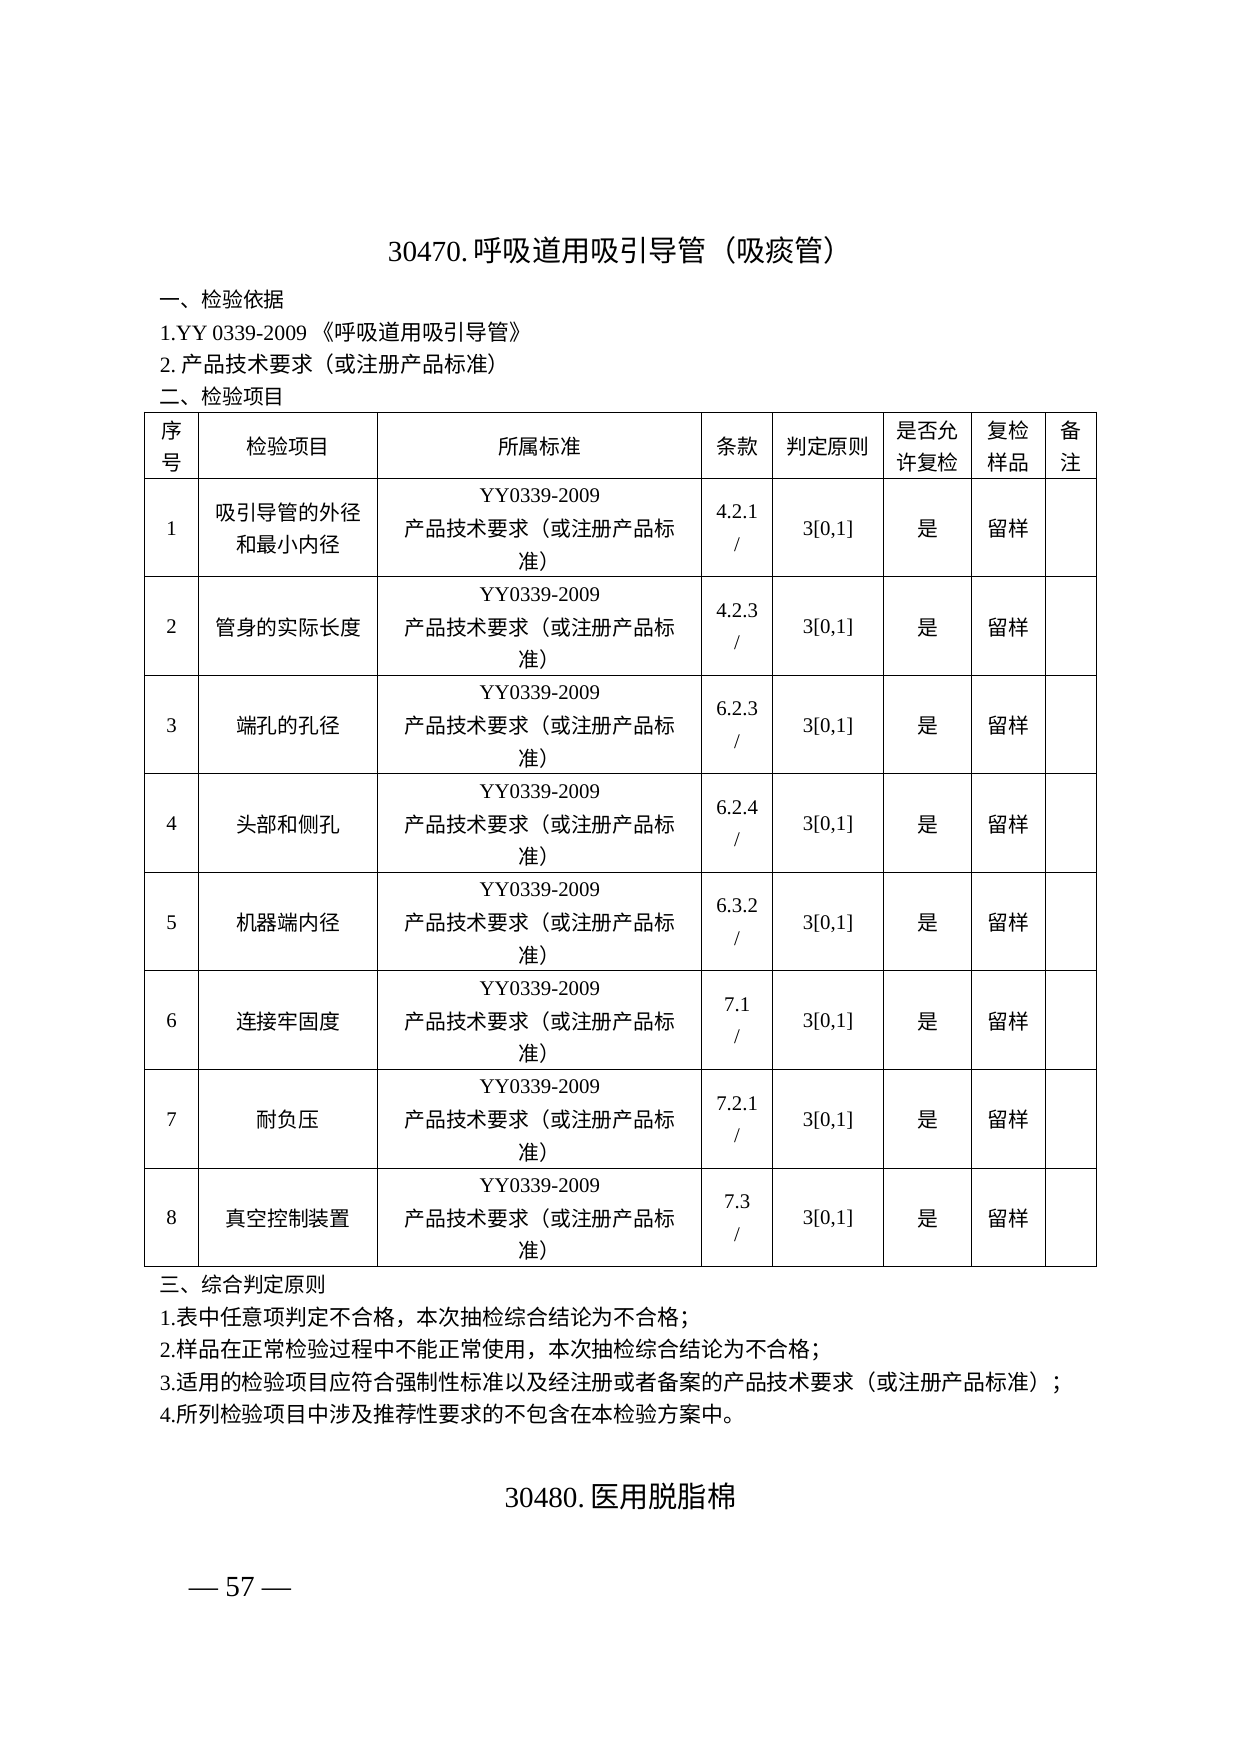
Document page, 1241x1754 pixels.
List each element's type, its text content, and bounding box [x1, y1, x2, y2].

text 1.YY 0339-2009 《呼吸道用吸引导管》 [159, 314, 1081, 347]
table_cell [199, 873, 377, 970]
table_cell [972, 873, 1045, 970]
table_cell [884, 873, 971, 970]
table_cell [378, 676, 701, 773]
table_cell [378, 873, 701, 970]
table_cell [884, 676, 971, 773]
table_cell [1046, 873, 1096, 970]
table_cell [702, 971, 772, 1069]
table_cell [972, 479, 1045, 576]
text 一、检验依据 [159, 282, 1081, 314]
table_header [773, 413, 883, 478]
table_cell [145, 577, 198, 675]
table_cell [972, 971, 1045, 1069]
text 30470. 呼吸道用吸引导管（吸痰管） [159, 217, 1081, 282]
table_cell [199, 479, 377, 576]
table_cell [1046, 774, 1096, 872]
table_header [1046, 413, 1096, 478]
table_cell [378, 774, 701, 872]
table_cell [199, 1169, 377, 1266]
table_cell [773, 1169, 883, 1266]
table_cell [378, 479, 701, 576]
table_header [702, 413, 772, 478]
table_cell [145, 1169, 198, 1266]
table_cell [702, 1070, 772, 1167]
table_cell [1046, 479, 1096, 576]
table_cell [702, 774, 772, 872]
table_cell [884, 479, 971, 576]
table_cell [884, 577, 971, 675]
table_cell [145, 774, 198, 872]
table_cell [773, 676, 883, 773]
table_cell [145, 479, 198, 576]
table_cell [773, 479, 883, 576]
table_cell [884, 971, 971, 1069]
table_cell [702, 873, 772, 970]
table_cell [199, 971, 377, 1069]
text 30480. 医用脱脂棉 [159, 1462, 1081, 1527]
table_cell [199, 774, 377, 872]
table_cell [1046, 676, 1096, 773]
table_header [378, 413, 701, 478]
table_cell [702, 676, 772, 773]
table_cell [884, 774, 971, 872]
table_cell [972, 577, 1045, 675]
text 2. 产品技术要求（或注册产品标准） [159, 347, 1081, 379]
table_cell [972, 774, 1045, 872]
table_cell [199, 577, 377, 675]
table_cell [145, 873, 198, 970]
text 三、综合判定原则 [159, 1267, 1081, 1299]
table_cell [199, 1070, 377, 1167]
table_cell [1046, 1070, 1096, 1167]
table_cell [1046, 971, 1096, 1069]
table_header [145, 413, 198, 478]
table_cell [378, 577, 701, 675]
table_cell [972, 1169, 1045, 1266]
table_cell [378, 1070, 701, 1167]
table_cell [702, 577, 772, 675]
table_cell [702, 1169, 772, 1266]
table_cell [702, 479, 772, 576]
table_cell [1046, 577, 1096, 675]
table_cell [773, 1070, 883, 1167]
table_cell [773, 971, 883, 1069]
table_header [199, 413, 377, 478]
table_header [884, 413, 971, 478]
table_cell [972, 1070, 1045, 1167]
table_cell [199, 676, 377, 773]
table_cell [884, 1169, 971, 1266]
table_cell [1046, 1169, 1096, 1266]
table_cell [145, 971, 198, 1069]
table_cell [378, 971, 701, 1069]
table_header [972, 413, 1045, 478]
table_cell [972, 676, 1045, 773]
text 1.表中任意项判定不合格，本次抽检综合结论为不合格； 2.样品在正常检验过程中不能正常使用，本次抽检综合结论为不合格； 3.适用的检验项目应符合强制性标准以及经注册或者备案的产品技术要求（或注册产品标准）； 4.所列检验项目中涉及推荐性要求的不包含在本检验方案中。 [159, 1299, 1081, 1429]
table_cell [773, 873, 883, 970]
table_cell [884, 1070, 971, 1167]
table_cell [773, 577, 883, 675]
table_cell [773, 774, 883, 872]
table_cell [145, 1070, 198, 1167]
text 二、检验项目 [159, 379, 1081, 412]
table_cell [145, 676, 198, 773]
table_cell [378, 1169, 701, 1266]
